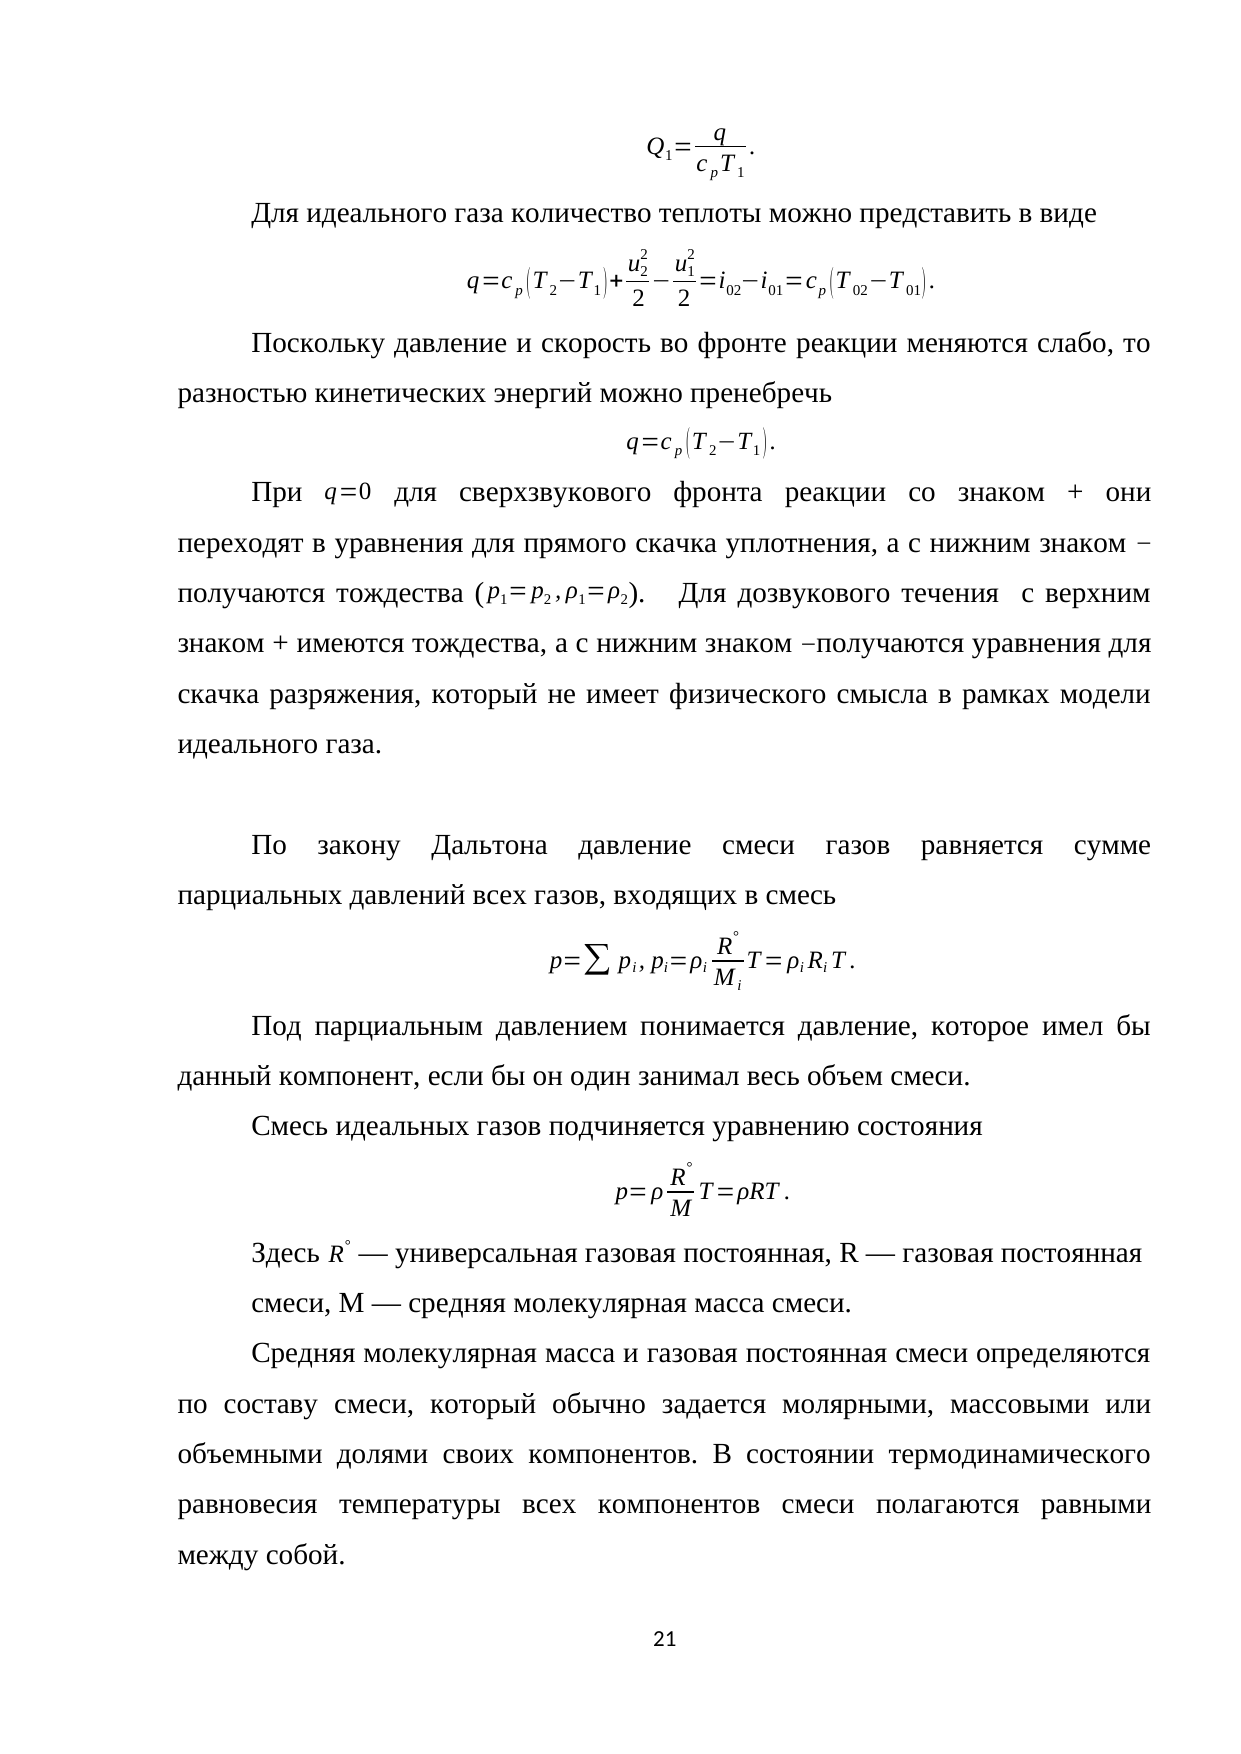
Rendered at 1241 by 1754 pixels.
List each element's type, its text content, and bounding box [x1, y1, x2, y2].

text При для сверхзвукового фронта реакции со знаком + они переходят в уравнения для прямого скачка уплотнения, а с нижним знаком получаются тождества (). Для дозвукового течения с верхним знаком + имеются тождества, а с нижним знаком получаются уравнения для скачка разряжения, который не имеет физического смысла в рамках модели идеального газа. [177, 474, 1152, 760]
text По закону Дальтона давление смеси газов равняется сумме парциальных давлений всех газов, входящих в смесь [177, 827, 1152, 911]
text Поскольку давление и скорость во фронте реакции меняются слабо, то разностью кинетических энергий можно пренебречь [177, 325, 1152, 409]
text Для идеального газа количество теплоты можно представить в виде [177, 195, 1152, 228]
text Под парциальным давлением понимается давление, которое имел бы данный компонент, если бы он один занимал весь объем смеси. [177, 1008, 1152, 1091]
text Смесь идеальных газов подчиняется уравнению состояния [177, 1108, 1152, 1142]
text смеси, M — средняя молекулярная масса смеси. [177, 1285, 1152, 1319]
text Средняя молекулярная масса и газовая постоянная смеси определяются по составу смеси, который обычно задается молярными, массовыми или объемными долями своих компонентов. В состоянии термодинамического равновесия температуры всех компонентов смеси полагаются равными между собой. [177, 1336, 1152, 1570]
text Здесь — универсальная газовая постоянная, R — газовая постоянная [177, 1235, 1152, 1268]
